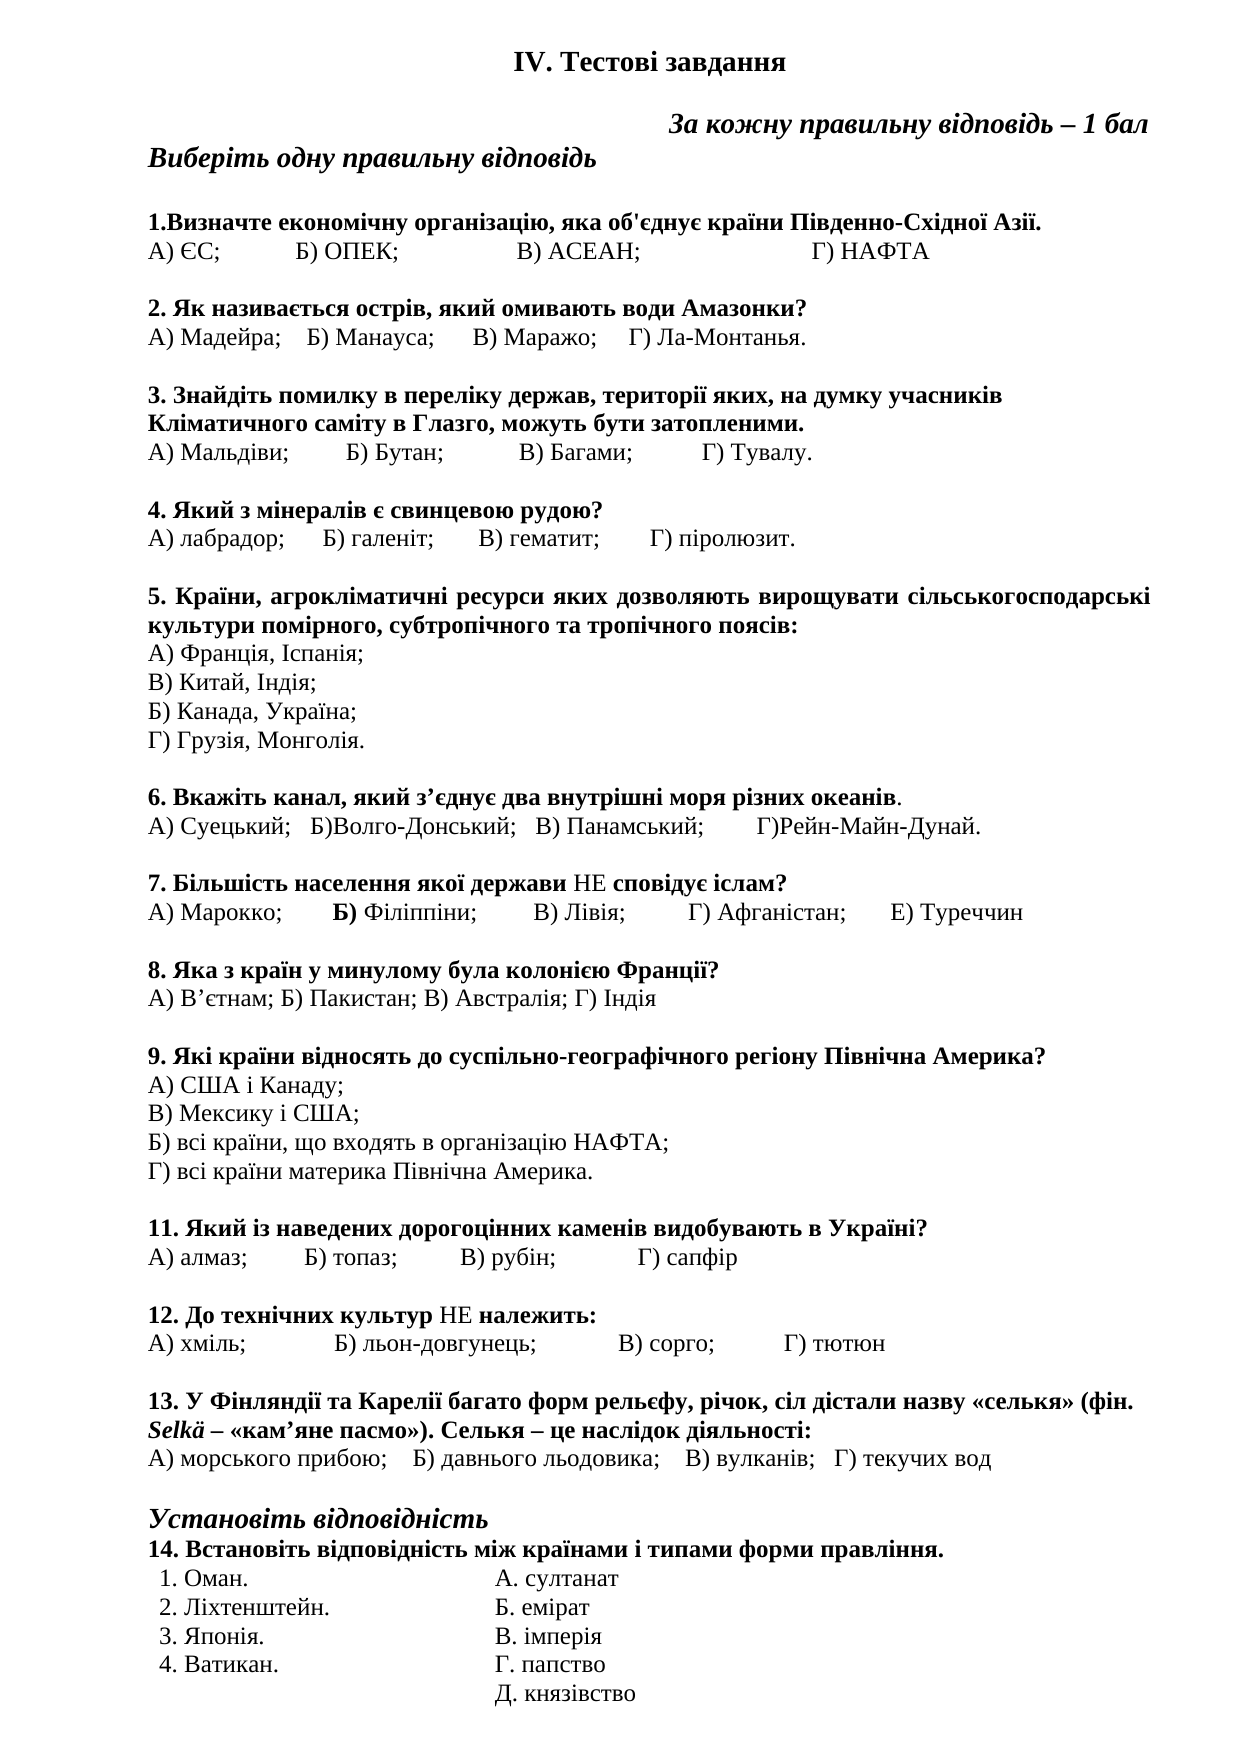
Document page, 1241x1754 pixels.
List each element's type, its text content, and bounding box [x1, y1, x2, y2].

text 9. Які країни відносять до суспільно-географічного регіону Північна Америка? [148, 1041, 1152, 1070]
text В) Китай, Індія; [148, 667, 1152, 696]
text 12. До технічних культур НЕ належить: [148, 1300, 1152, 1328]
list Виберіть одну правильну відповідь [148, 140, 1152, 174]
text 7. Більшість населення якої держави НЕ сповідує іслам? [148, 868, 1152, 897]
text А) Суецький; Б)Волго-Донський; В) Панамський; Г)Рейн-Майн-Дунай. [148, 811, 1152, 840]
text А) Франція, Іспанія; [148, 638, 1152, 667]
text А) В’єтнам; Б) Пакистан; В) Австралія; Г) Індія [148, 983, 1152, 1012]
text 4. Який з мінералів є свинцевою рудою? [148, 495, 1152, 523]
text 8. Яка з країн у минулому була колонією Франції? [148, 955, 1152, 983]
text 6. Вкажіть канал, який з’єднує два внутрішні моря різних океанів. [148, 782, 1152, 811]
text А) алмаз; Б) топаз; В) рубін; Г) сапфір [148, 1242, 1152, 1271]
text А) лабрадор; Б) галеніт; В) гематит; Г) піролюзит. [148, 523, 1152, 552]
text А) Мальдіви; Б) Бутан; В) Багами; Г) Тувалу. [148, 437, 1152, 466]
list За кожну правильну відповідь – 1 бал [148, 107, 1152, 140]
text А) морського прибою; Б) давнього льодовика; В) вулканів; Г) текучих вод [148, 1443, 1152, 1472]
text 5. Країни, агрокліматичні ресурси яких дозволяють вирощувати сільськогосподарські культури помірного, субтропічного та тропічного поясів: [148, 581, 1152, 638]
text 14. Встановіть відповідність між країнами і типами форми правління. [148, 1534, 1152, 1563]
text А) США і Канаду; [148, 1070, 1152, 1098]
text А) Марокко; Б) Філіппіни; В) Лівія; Г) Афганістан; Е) Туреччин [148, 897, 1152, 926]
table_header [148, 1563, 483, 1707]
text Б) Канада, Україна; [148, 696, 1152, 725]
text А) ЄС; Б) ОПЕК; В) АСЕАН; Г) НАФТА [148, 236, 1152, 265]
text Установіть відповідність [91, 1501, 1152, 1534]
text В) Мексику і США; [148, 1098, 1152, 1127]
text Г) Грузія, Монголія. [148, 725, 1152, 753]
list ІV. Тестові завдання [148, 44, 1152, 78]
text Г) всі країни материка Північна Америка. [148, 1156, 1152, 1185]
text 11. Який із наведених дорогоцінних каменів видобувають в Україні? [148, 1213, 1152, 1242]
text А) Мадейра; Б) Манауса; В) Маражо; Г) Ла-Монтанья. [148, 322, 1152, 351]
text 13. У Фінляндії та Карелії багато форм рельєфу, річок, сіл дістали назву «селькя» (фін. Selkä – «кам’яне пасмо»). Селькя – це наслідок діяльності: [148, 1386, 1152, 1443]
text 2. Як називається острів, який омивають води Амазонки? [148, 293, 1152, 322]
text А) хміль; Б) льон-довгунець; В) сорго; Г) тютюн [148, 1328, 1152, 1357]
text Б) всі країни, що входять в організацію НАФТА; [148, 1127, 1152, 1156]
text 1.Визначте економічну організацію, яка об'єднує країни Південно-Східної Азії. [148, 207, 1152, 236]
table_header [483, 1563, 1152, 1707]
text 3. Знайдіть помилку в переліку держав, території яких, на думку учасників Кліматичного саміту в Глазго, можуть бути затопленими. [148, 380, 1152, 437]
